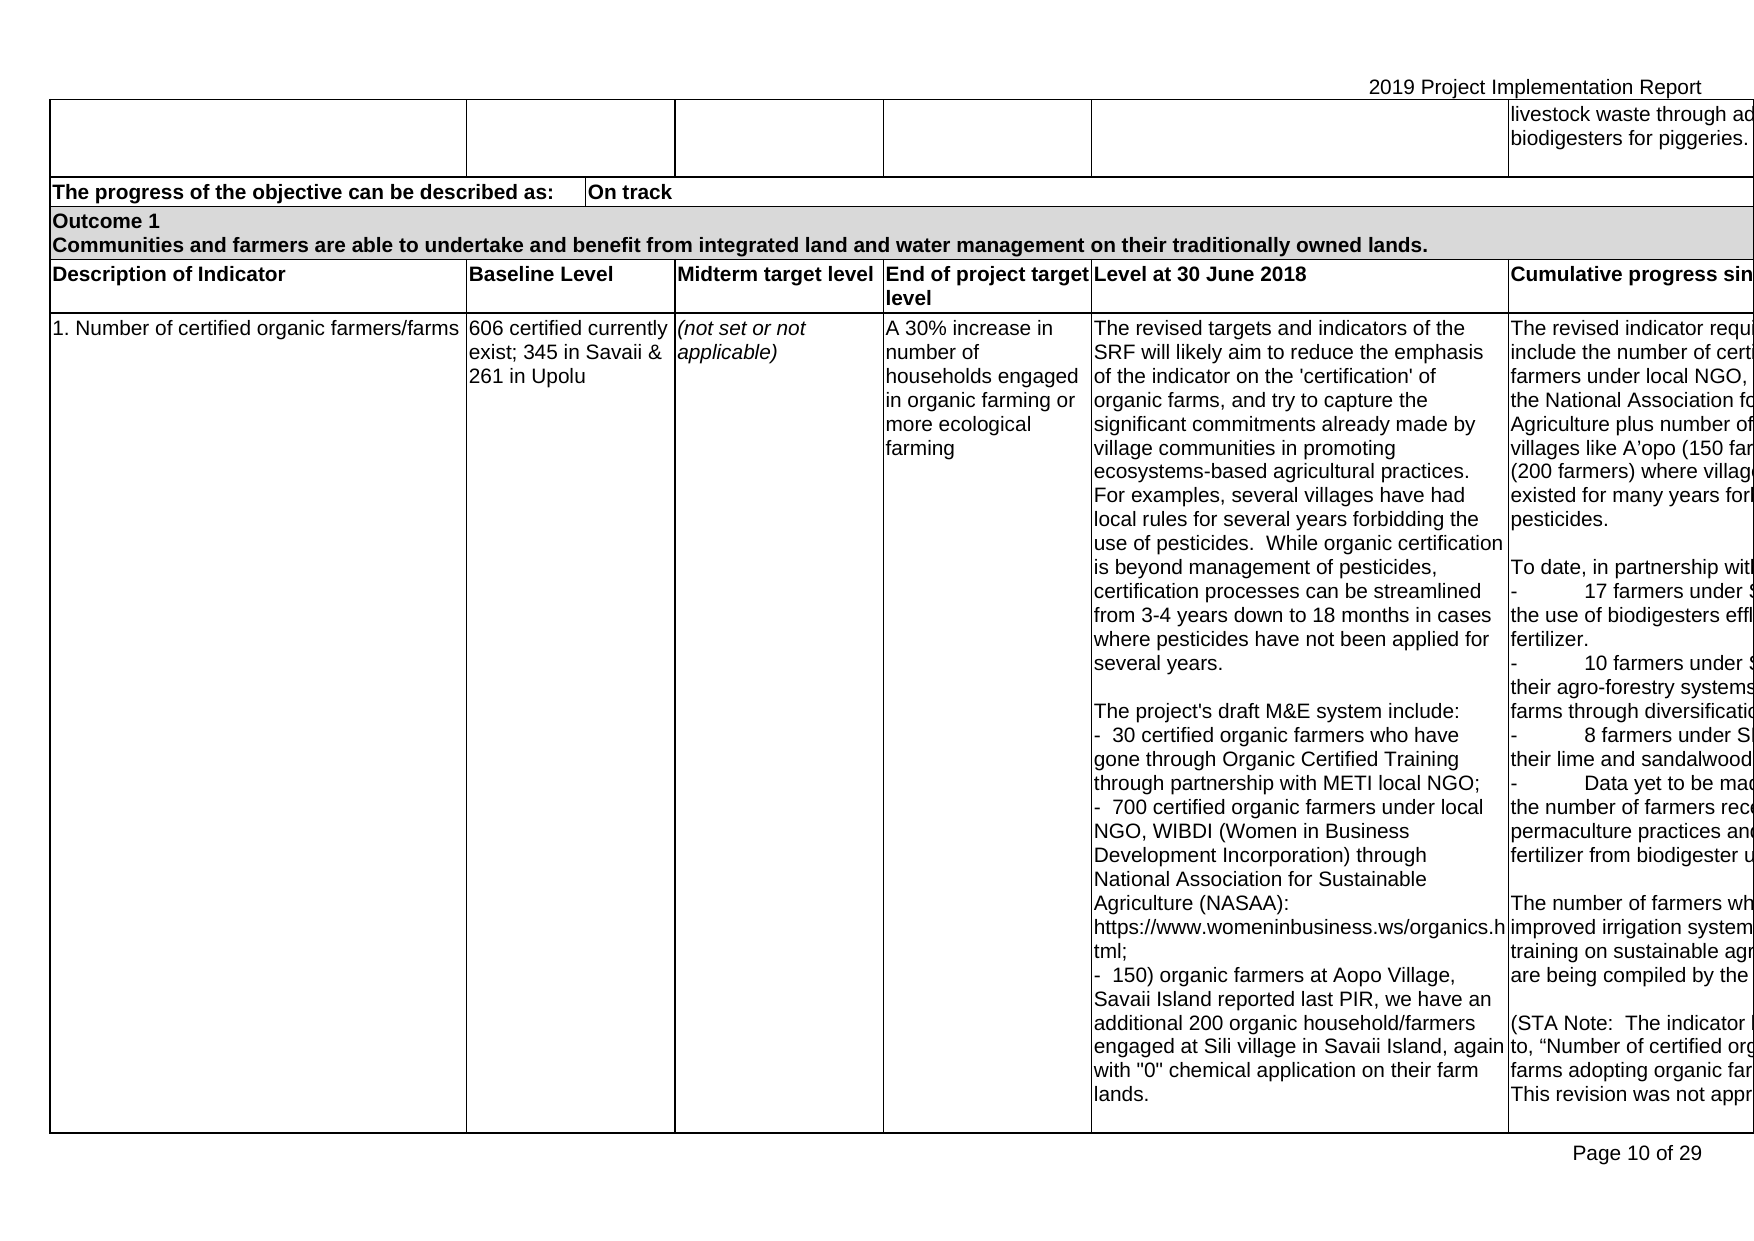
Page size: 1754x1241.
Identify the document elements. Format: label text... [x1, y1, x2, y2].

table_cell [884, 314, 1091, 1132]
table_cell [676, 100, 883, 176]
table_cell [884, 100, 1091, 176]
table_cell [676, 314, 883, 1132]
table_cell Level at 30 June 2018 [1092, 260, 1508, 312]
table_cell Midterm target level [676, 260, 883, 312]
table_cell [1509, 314, 1753, 1132]
table_cell End of project target level [884, 260, 1091, 312]
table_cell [1092, 314, 1508, 1132]
table_cell On track [586, 178, 1753, 206]
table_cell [467, 100, 674, 176]
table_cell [51, 314, 466, 1132]
table_cell Description of Indicator [51, 260, 466, 312]
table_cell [1509, 100, 1753, 176]
table_cell The progress of the objective can be described as: [51, 178, 585, 206]
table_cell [467, 314, 674, 1132]
table_cell Outcome 1 Communities and farmers are able to undertake and benefit from integrated land and water management on their traditionally owned lands. [51, 207, 1753, 259]
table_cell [51, 100, 466, 176]
table_cell Baseline Level [467, 260, 674, 312]
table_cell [1092, 100, 1508, 176]
table_cell Cumulative progress since project start [1509, 260, 1753, 312]
